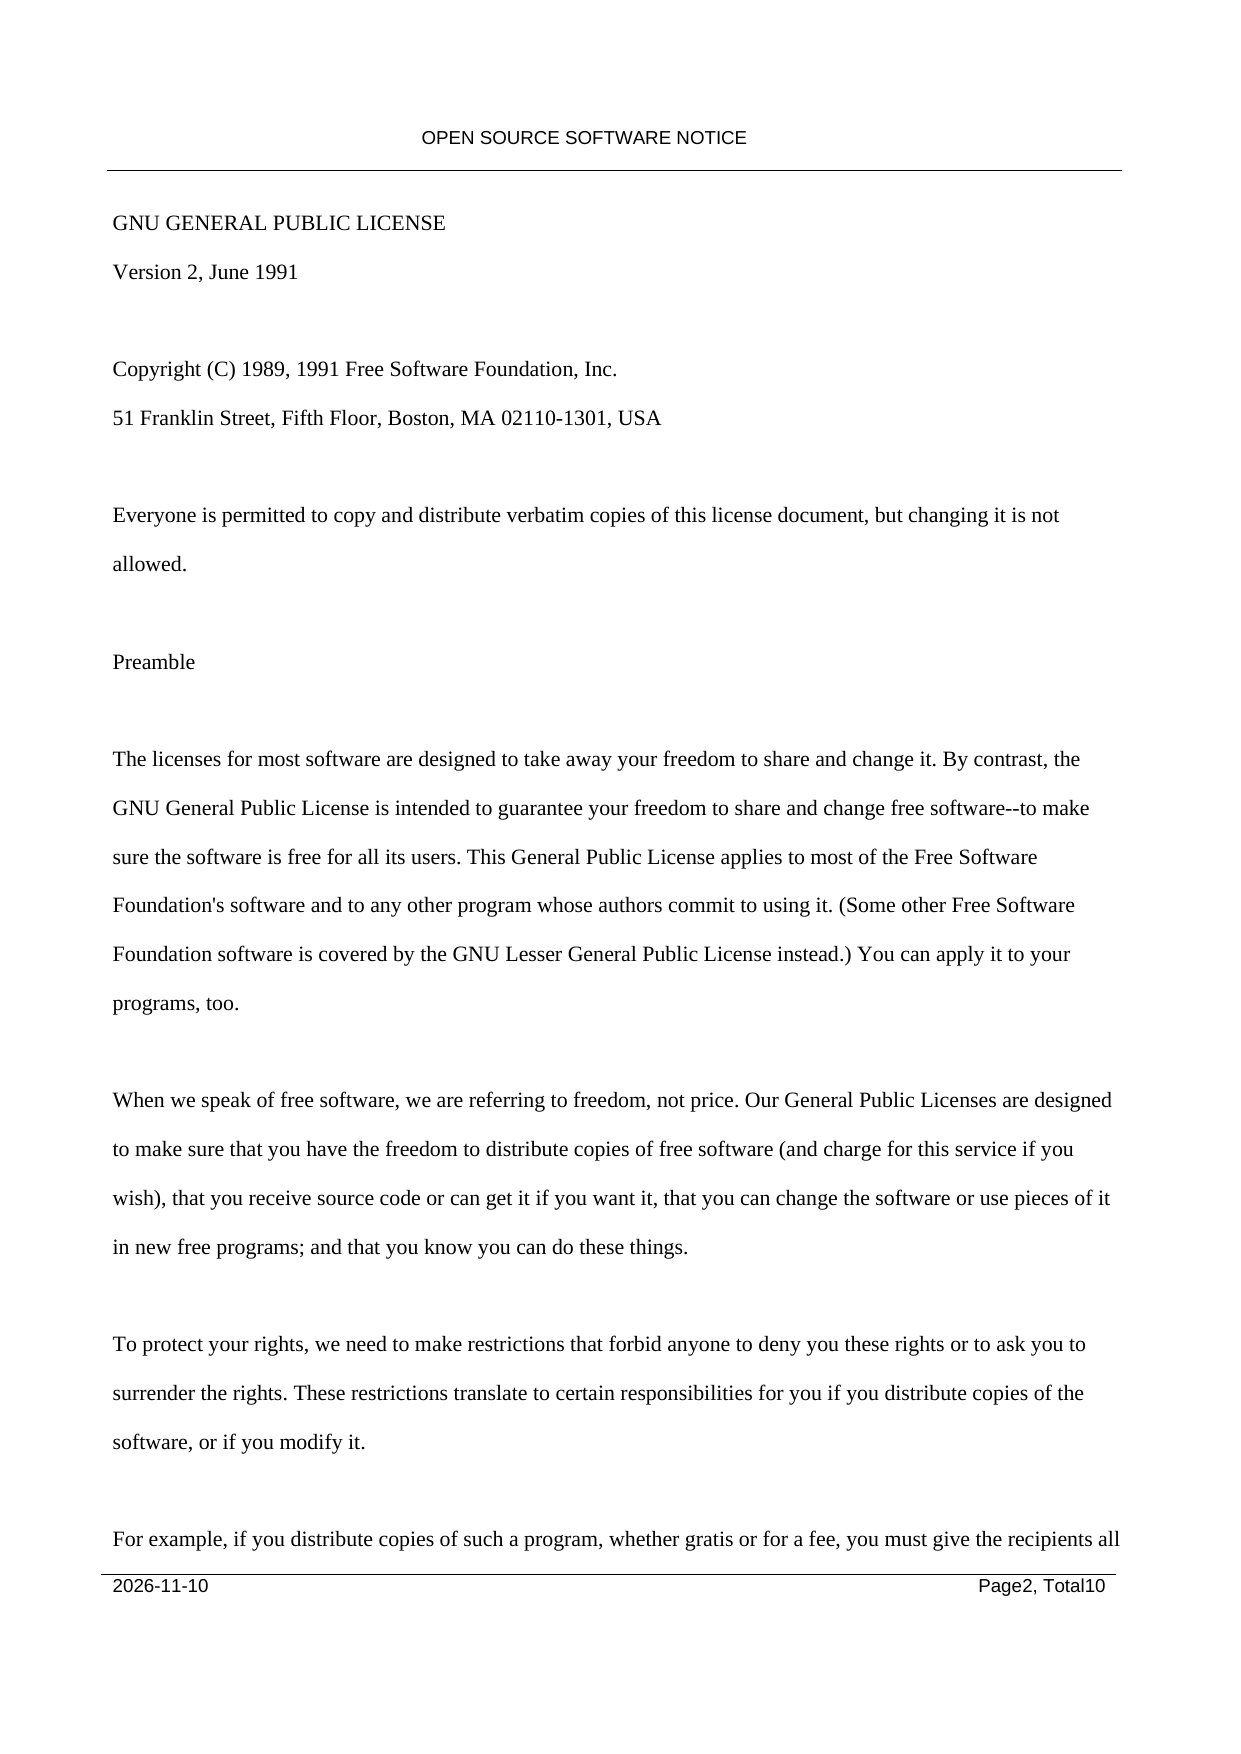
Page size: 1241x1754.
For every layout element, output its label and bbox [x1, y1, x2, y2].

text [112, 206, 1128, 1555]
